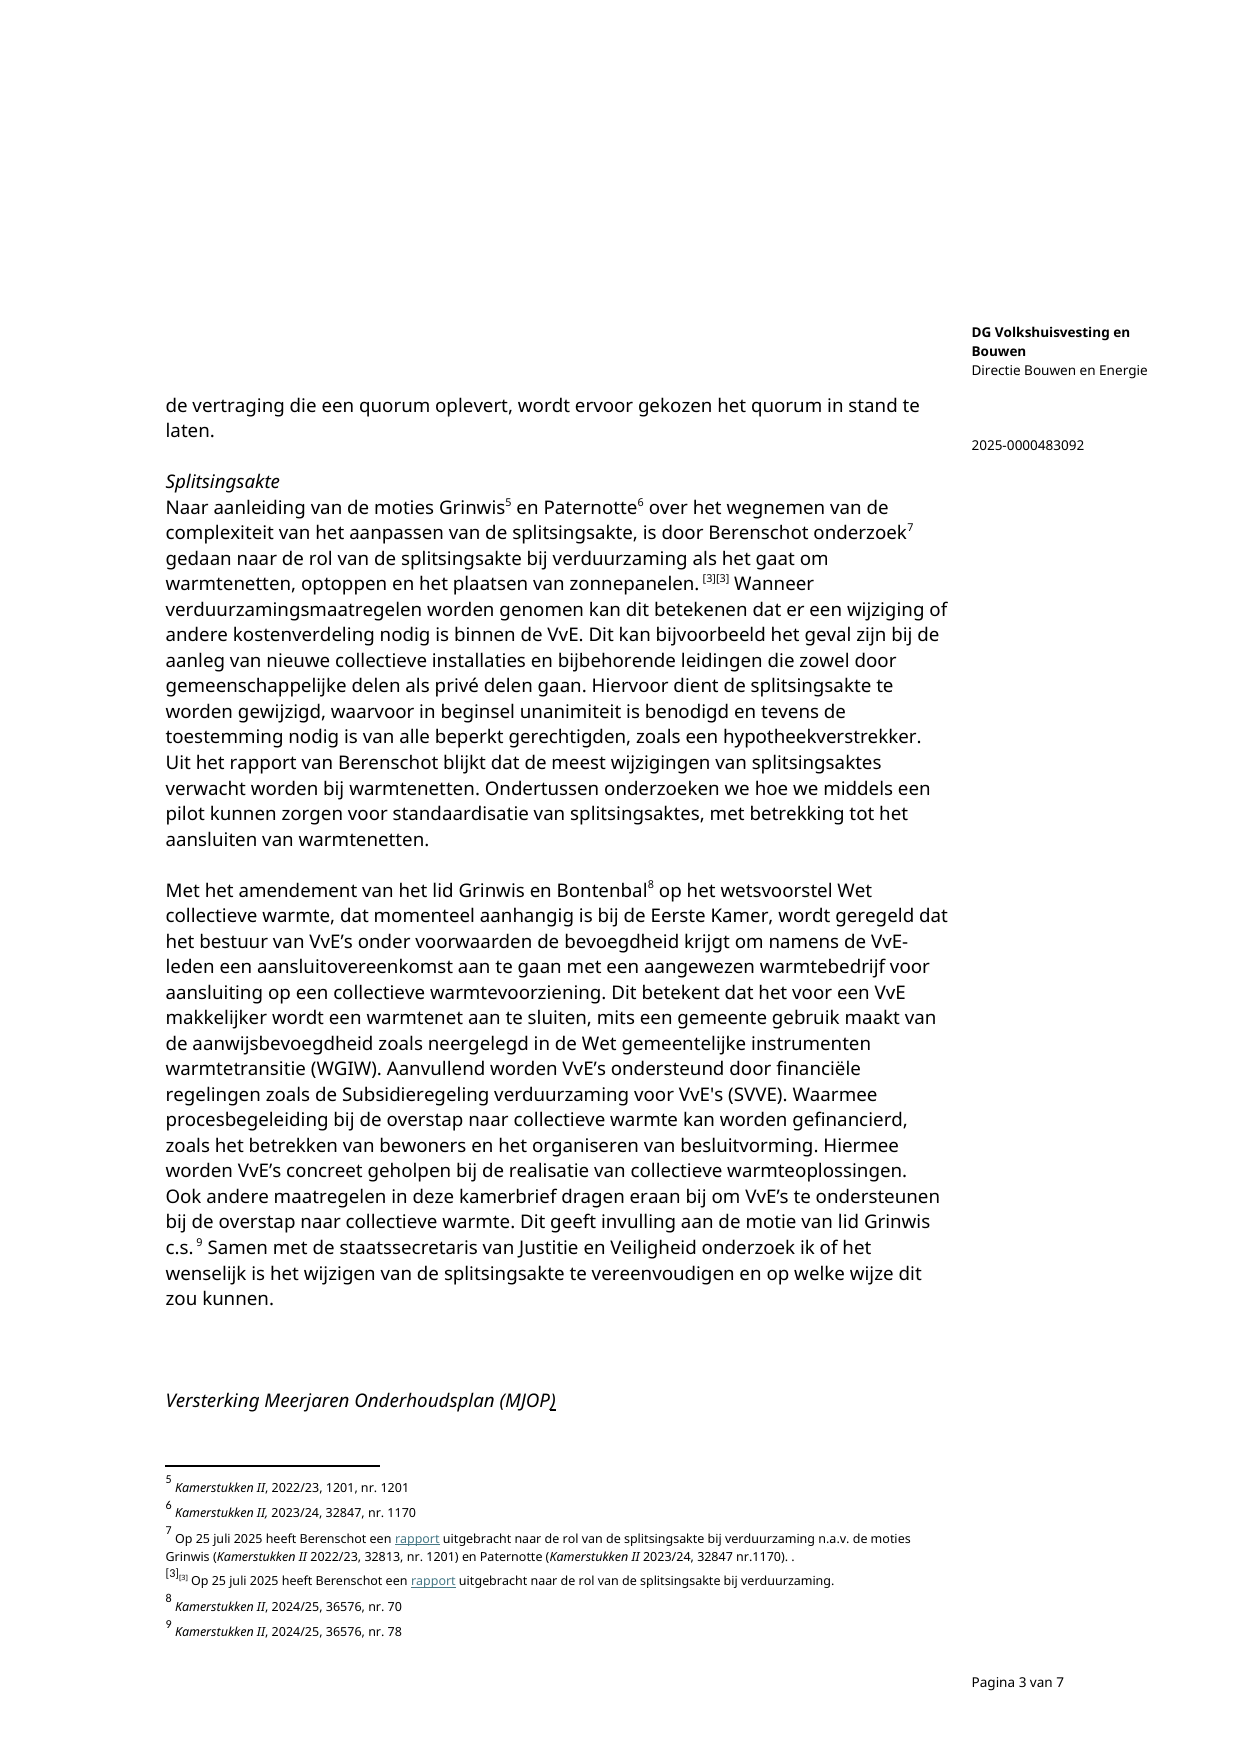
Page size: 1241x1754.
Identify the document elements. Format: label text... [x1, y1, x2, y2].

text Splitsingsakte [165, 469, 948, 494]
text Naar aanleiding van de moties Grinwis en Paternotte over het wegnemen van de complexiteit van het aanpassen van de splitsingsakte, is door Berenschot onderzoek gedaan naar de rol van de splitsingsakte bij verduurzaming als het gaat om warmtenetten, optoppen en het plaatsen van zonnepanelen. [3] Wanneer verduurzamingsmaatregelen worden genomen kan dit betekenen dat er een wijziging of andere kostenverdeling nodig is binnen de VvE. Dit kan bijvoorbeeld het geval zijn bij de aanleg van nieuwe collectieve installaties en bijbehorende leidingen die zowel door gemeenschappelijke delen als privé delen gaan. Hiervoor dient de splitsingsakte te worden gewijzigd, waarvoor in beginsel unanimiteit is benodigd en tevens de toestemming nodig is van alle beperkt gerechtigden, zoals een hypotheekverstrekker. Uit het rapport van Berenschot blijkt dat de meest wijzigingen van splitsingsaktes verwacht worden bij warmtenetten. Ondertussen onderzoeken we hoe we middels een pilot kunnen zorgen voor standaardisatie van splitsingsaktes, met betrekking tot het aansluiten van warmtenetten. [165, 494, 948, 851]
text Met het amendement van het lid Grinwis en Bontenbal op het wetsvoorstel Wet collectieve warmte, dat momenteel aanhangig is bij de Eerste Kamer, wordt geregeld dat het bestuur van VvE’s onder voorwaarden de bevoegdheid krijgt om namens de VvE-leden een aansluitovereenkomst aan te gaan met een aangewezen warmtebedrijf voor aansluiting op een collectieve warmtevoorziening. Dit betekent dat het voor een VvE makkelijker wordt een warmtenet aan te sluiten, mits een gemeente gebruik maakt van de aanwijsbevoegdheid zoals neergelegd in de Wet gemeentelijke instrumenten warmtetransitie (WGIW). Aanvullend worden VvE’s ondersteund door financiële regelingen zoals de Subsidieregeling verduurzaming voor VvE's (SVVE). Waarmee procesbegeleiding bij de overstap naar collectieve warmte kan worden gefinancierd, zoals het betrekken van bewoners en het organiseren van besluitvorming. Hiermee worden VvE’s concreet geholpen bij de realisatie van collectieve warmteoplossingen. Ook andere maatregelen in deze kamerbrief dragen eraan bij om VvE’s te ondersteunen bij de overstap naar collectieve warmte. Dit geeft invulling aan de motie van lid Grinwis c.s. Samen met de staatssecretaris van Justitie en Veiligheid onderzoek ik of het wenselijk is het wijzigen van de splitsingsakte te vereenvoudigen en op welke wijze dit zou kunnen. [165, 877, 948, 1311]
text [165, 392, 948, 443]
text Versterking Meerjaren Onderhoudsplan (MJOP) [165, 1387, 948, 1413]
